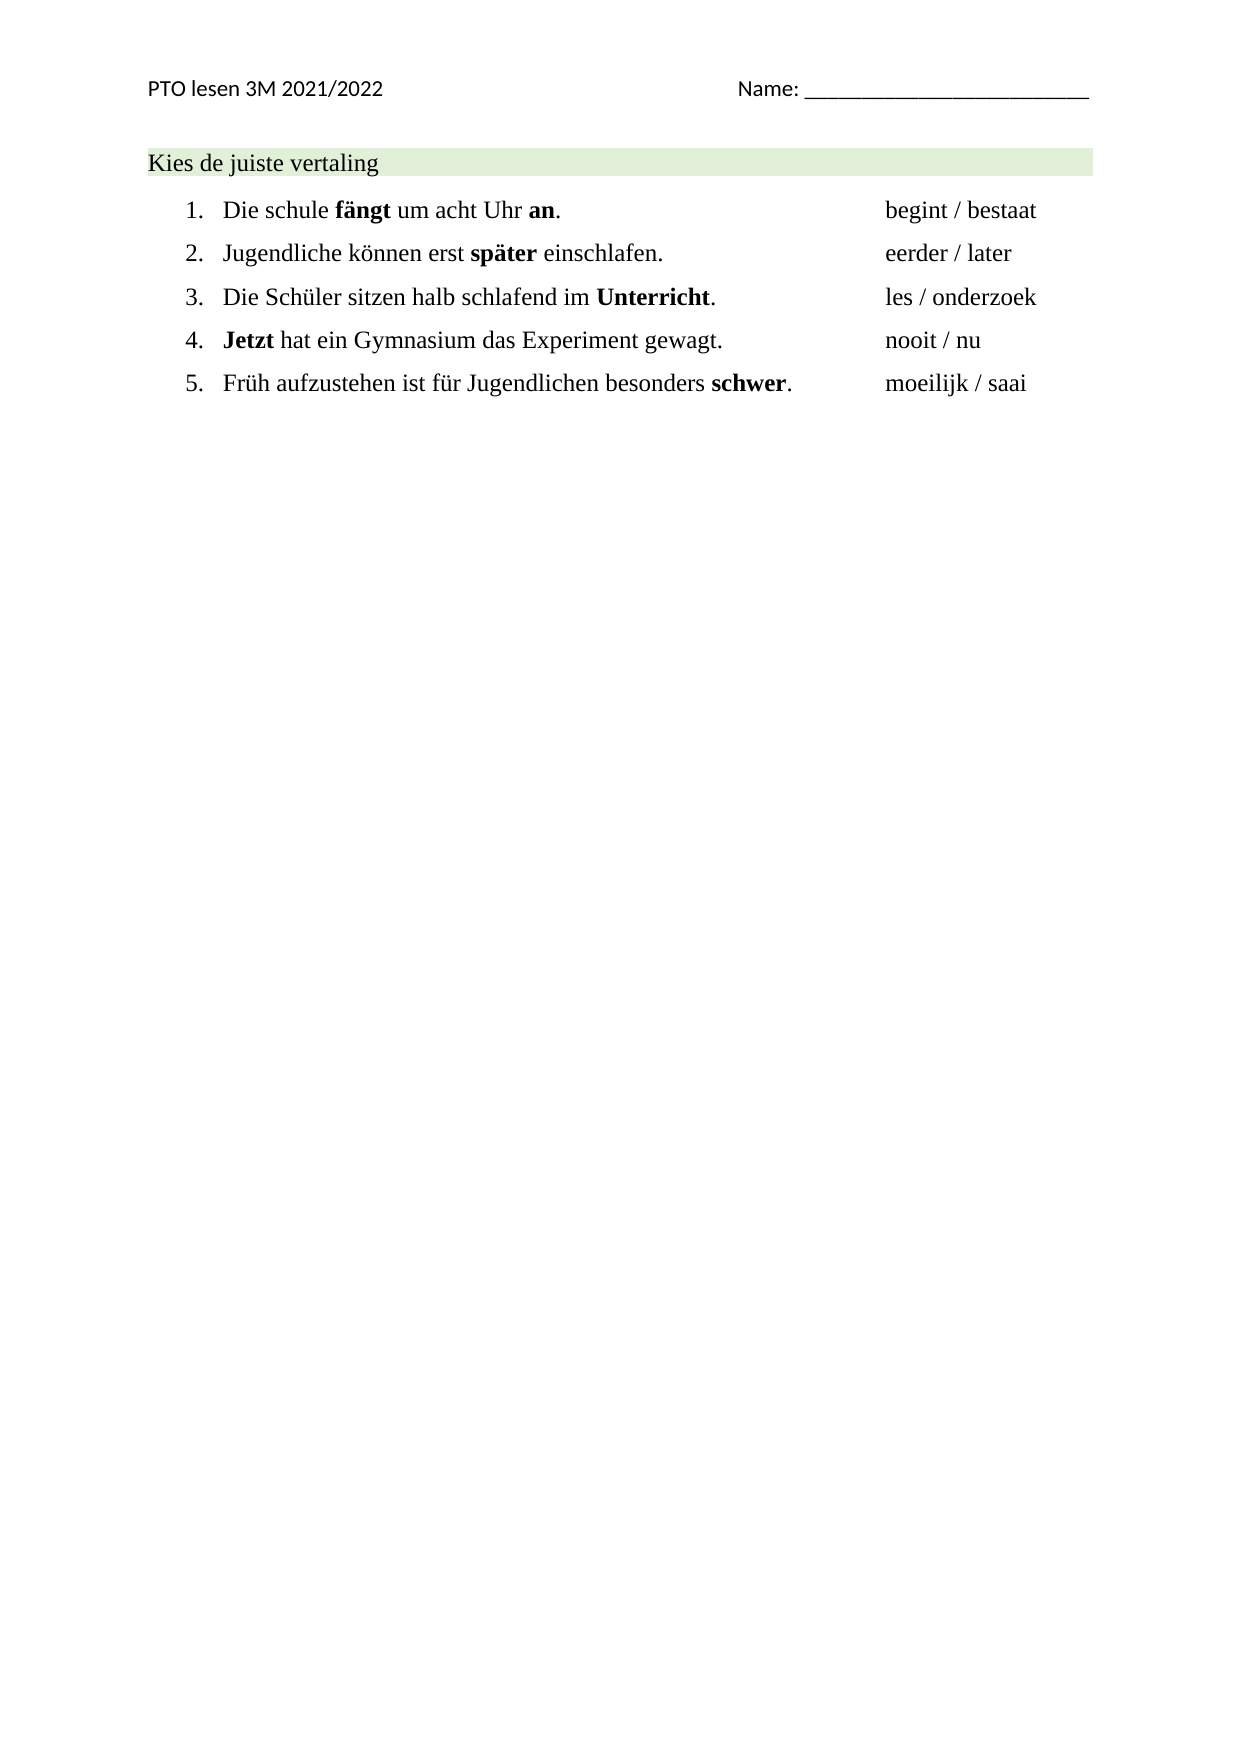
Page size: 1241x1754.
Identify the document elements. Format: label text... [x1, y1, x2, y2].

text Kies de juiste vertaling [148, 148, 1093, 176]
list Jugendliche können erst später einschlafen. eerder / later [185, 238, 1093, 267]
list Die Schüler sitzen halb schlafend im Unterricht. les / onderzoek [185, 282, 1093, 310]
list Früh aufzustehen ist für Jugendlichen besonders schwer. moeilijk / saai [185, 368, 1093, 397]
list Die schule fängt um acht Uhr an. begint / bestaat [185, 195, 1093, 224]
list Jetzt hat ein Gymnasium das Experiment gewagt. nooit / nu [185, 325, 1093, 353]
